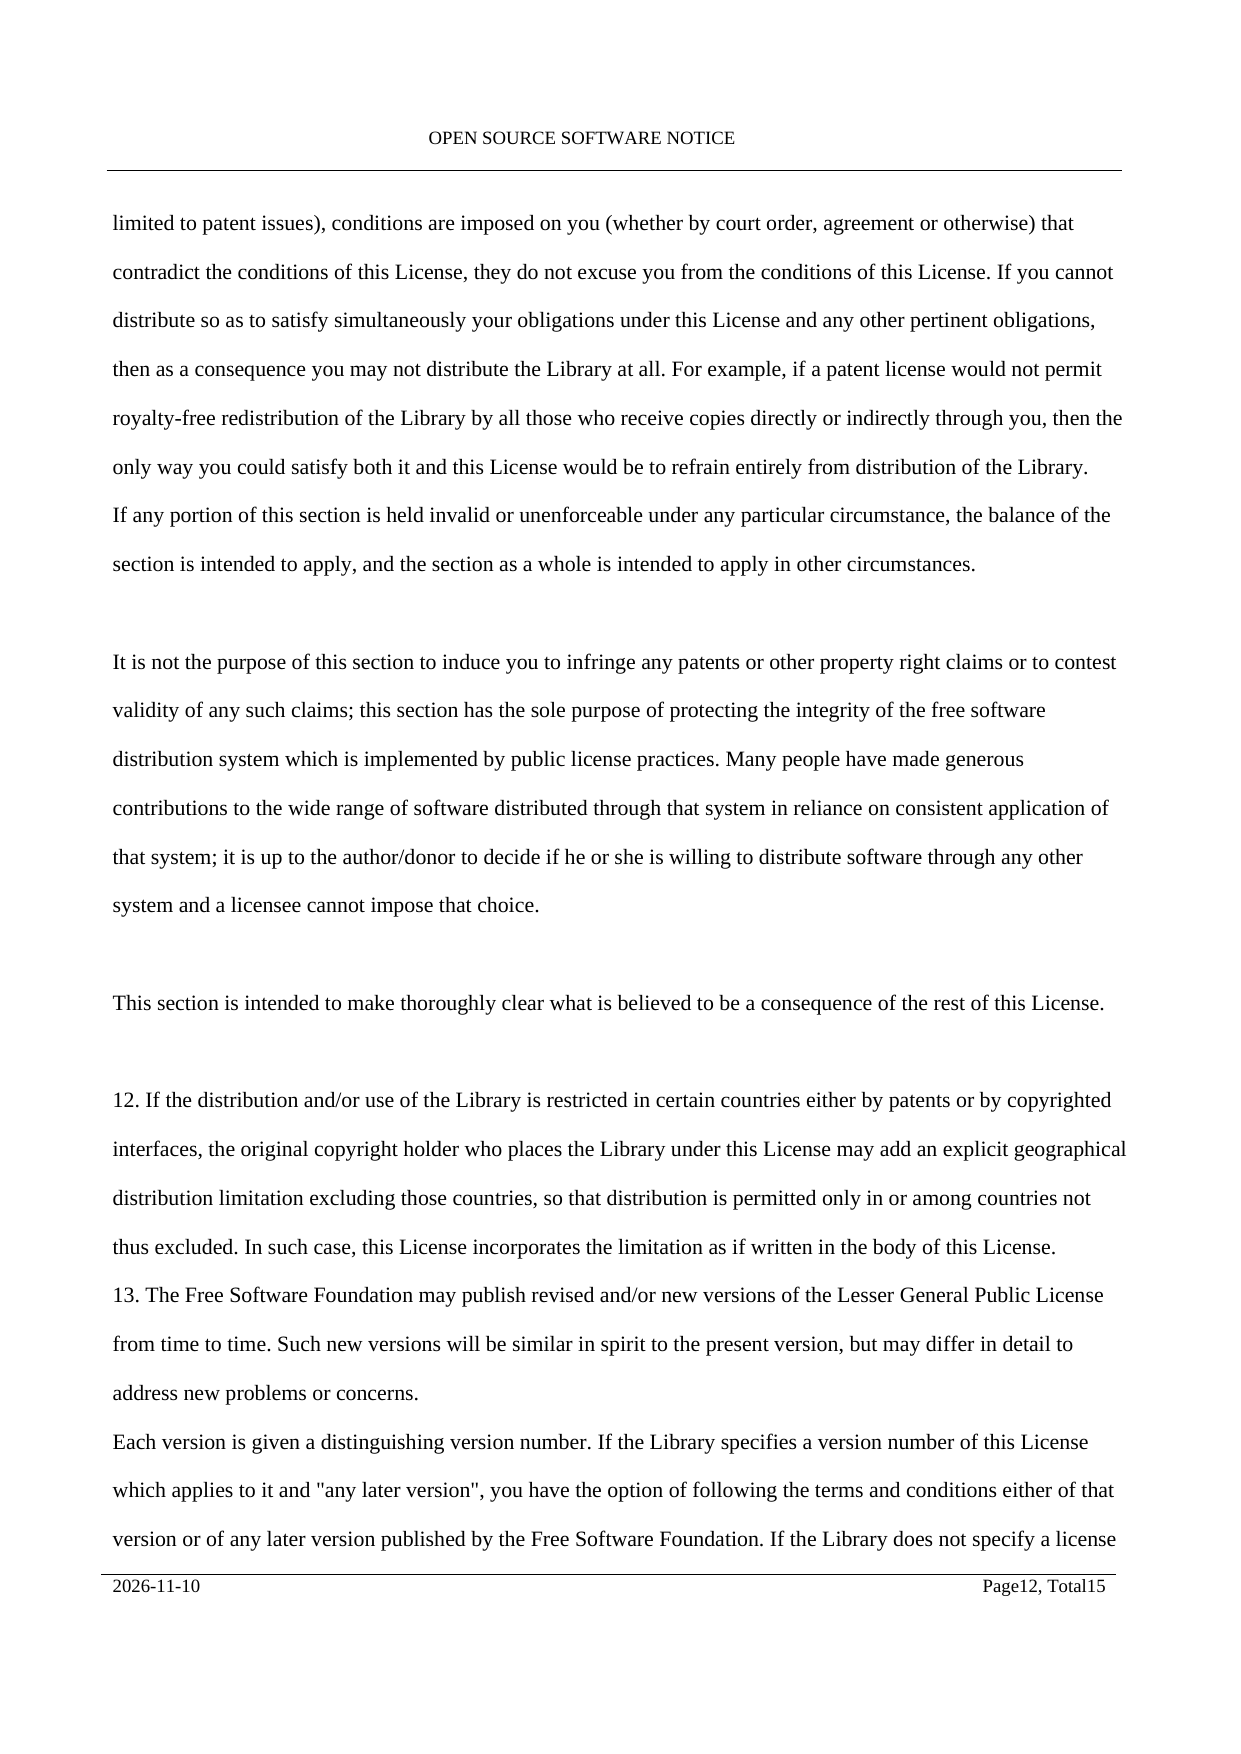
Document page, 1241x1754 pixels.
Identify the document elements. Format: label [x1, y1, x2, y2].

text [112, 206, 1128, 1555]
